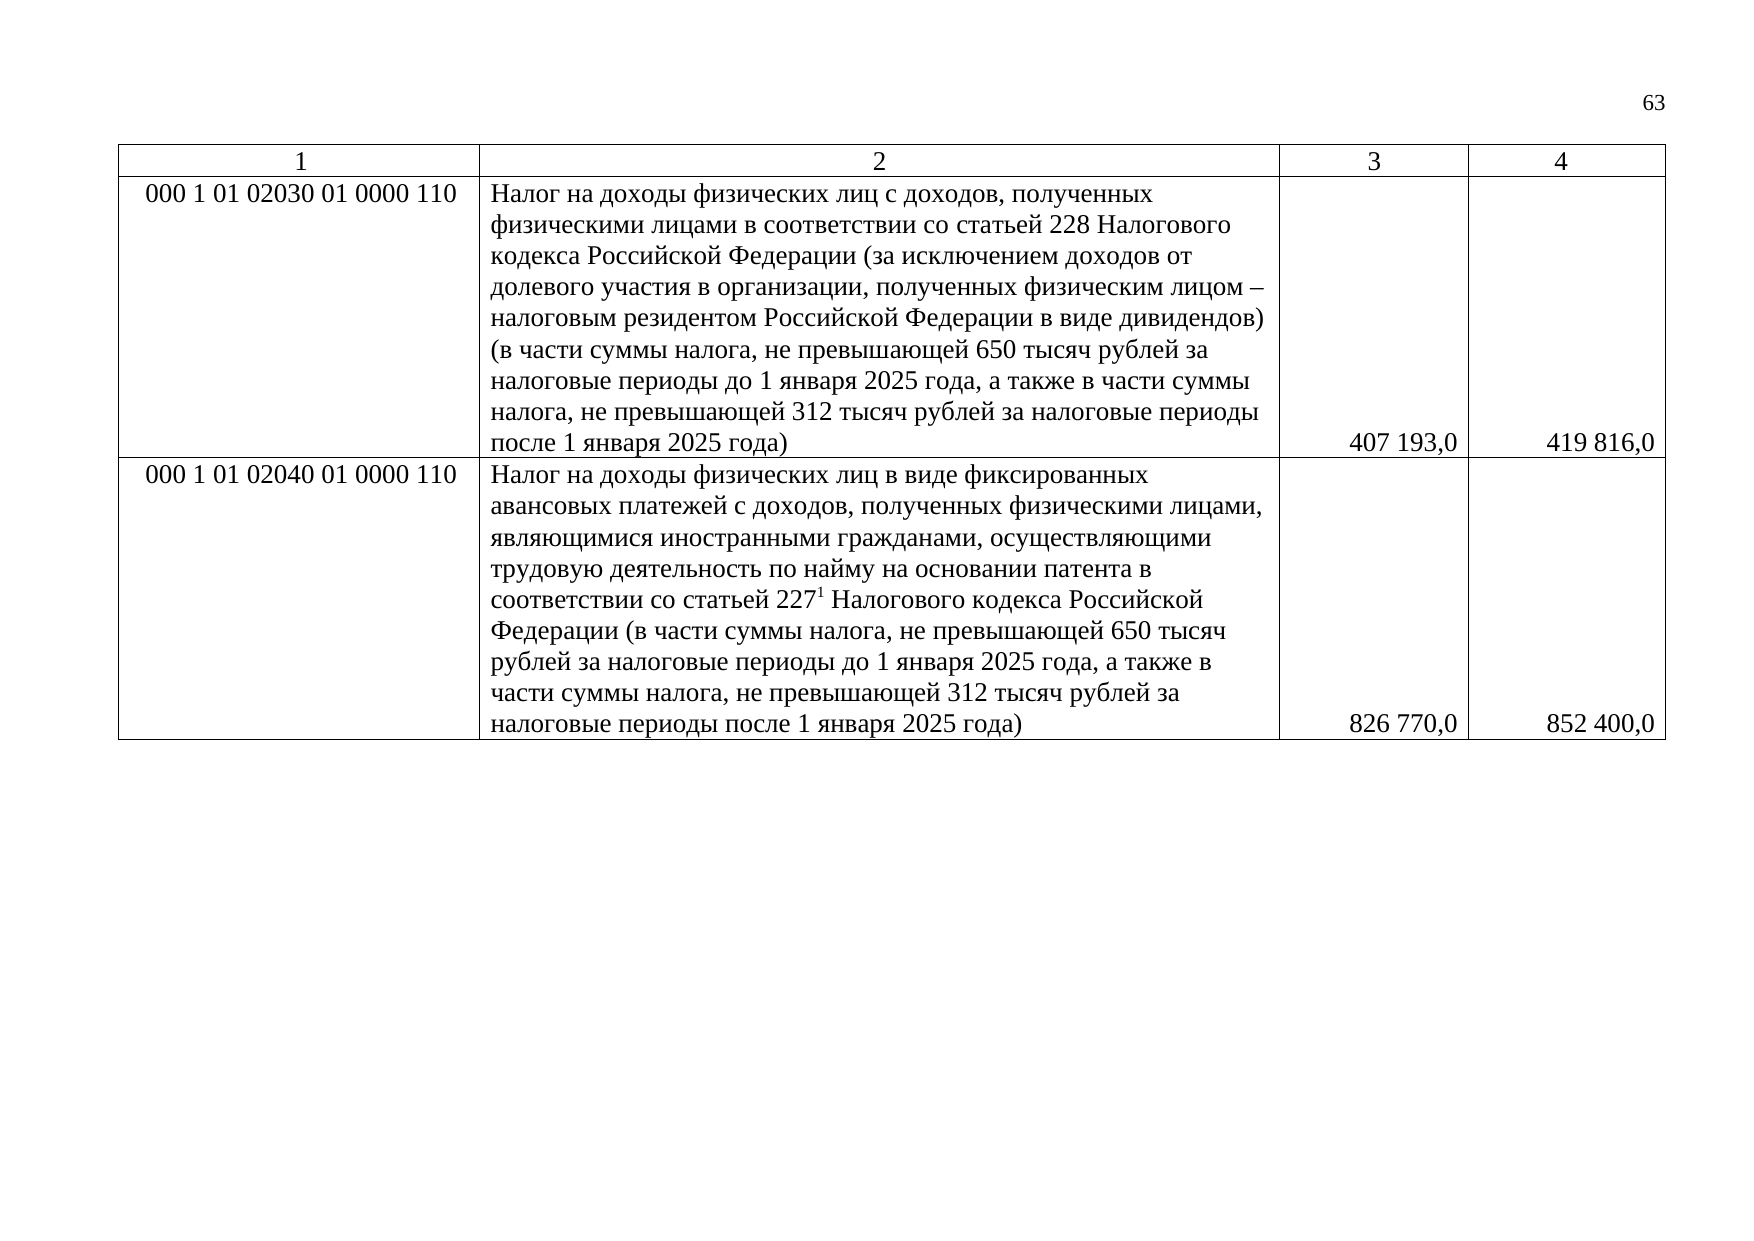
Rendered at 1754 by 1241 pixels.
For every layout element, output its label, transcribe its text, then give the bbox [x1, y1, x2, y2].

table_cell Налог на доходы физических лиц с доходов, полученных физическими лицами в соответствии со статьей 228 Налогового кодекса Российской Федерации (за исключением доходов от долевого участия в организации, полученных физическим лицом – налоговым резидентом Российской Федерации в виде дивидендов) (в части суммы налога, не превышающей 650 тысяч рублей за налоговые периоды до 1 января 2025 года, а также в части суммы налога, не превышающей 312 тысяч рублей за налоговые периоды после 1 января 2025 года) [480, 177, 1279, 457]
table_cell 826 770,0 [1280, 458, 1468, 739]
table_cell 000 1 01 02030 01 0000 110 [119, 177, 479, 457]
table_cell 852 400,0 [1469, 458, 1665, 739]
table_header 3 [1280, 145, 1468, 176]
table_cell 407 193,0 [1280, 177, 1468, 457]
table_cell 419 816,0 [1469, 177, 1665, 457]
table_header 2 [480, 145, 1279, 176]
table_header 4 [1469, 145, 1665, 176]
table_header 1 [119, 145, 479, 176]
table_cell 000 1 01 02040 01 0000 110 [119, 458, 479, 739]
table_cell Налог на доходы физических лиц в виде фиксированных авансовых платежей с доходов, полученных физическими лицами, являющимися иностранными гражданами, осуществляющими трудовую деятельность по найму на основании патента в соответствии со статьей 2271 Налогового кодекса Российской Федерации (в части суммы налога, не превышающей 650 тысяч рублей за налоговые периоды до 1 января 2025 года, а также в части суммы налога, не превышающей 312 тысяч рублей за налоговые периоды после 1 января 2025 года) [480, 458, 1279, 739]
